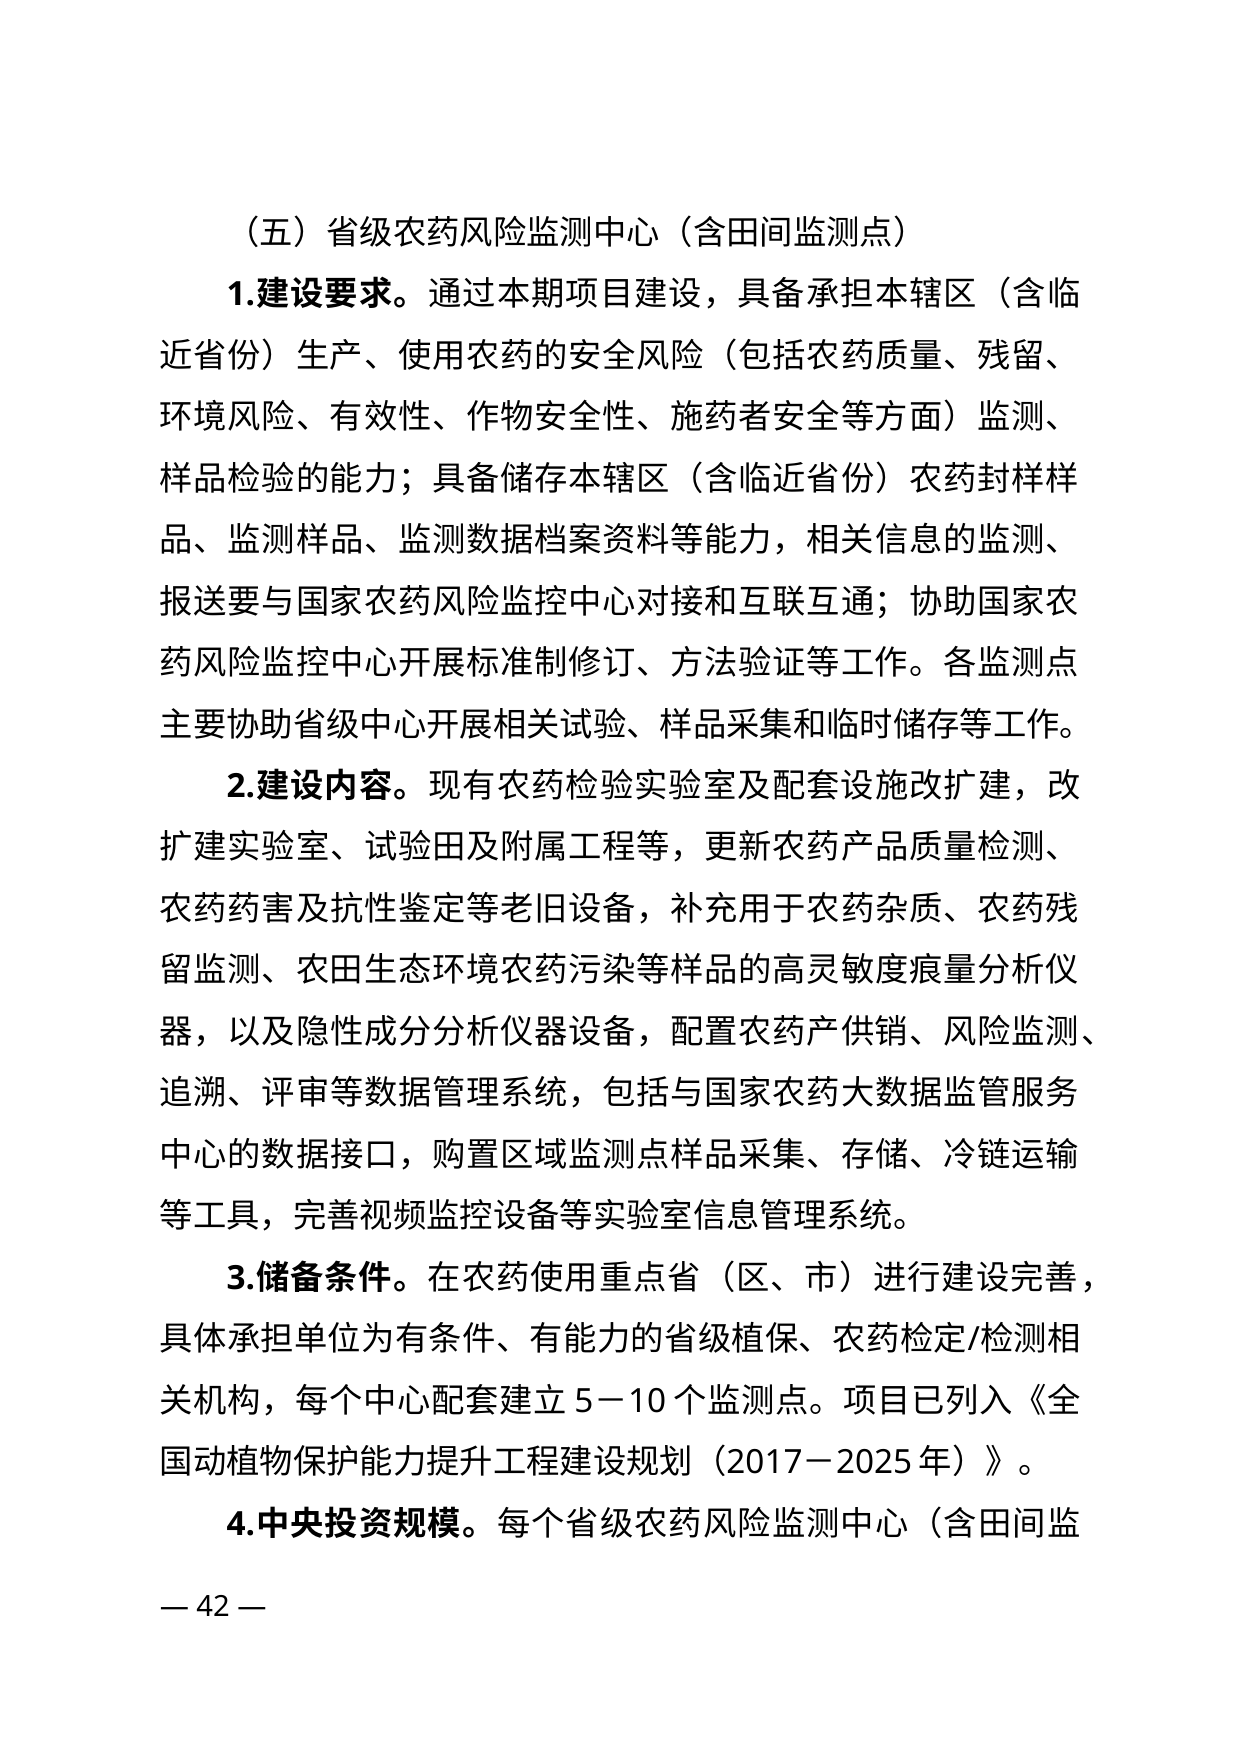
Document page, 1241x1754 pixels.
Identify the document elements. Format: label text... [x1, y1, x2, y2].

text 1.建设要求。通过本期项目建设，具备承担本辖区（含临近省份）生产、使用农药的安全风险（包括农药质量、残留、环境风险、有效性、作物安全性、施药者安全等方面）监测、样品检验的能力；具备储存本辖区（含临近省份）农药封样样品、监测样品、监测数据档案资料等能力，相关信息的监测、报送要与国家农药风险监控中心对接和互联互通；协助国家农药风险监控中心开展标准制修订、方法验证等工作。各监测点主要协助省级中心开展相关试验、样品采集和临时储存等工作。 [159, 257, 1081, 748]
text （五）省级农药风险监测中心（含田间监测点） [159, 195, 1081, 257]
text 2.建设内容。现有农药检验实验室及配套设施改扩建，改扩建实验室、试验田及附属工程等，更新农药产品质量检测、农药药害及抗性鉴定等老旧设备，补充用于农药杂质、农药残留监测、农田生态环境农药污染等样品的高灵敏度痕量分析仪器，以及隐性成分分析仪器设备，配置农药产供销、风险监测、追溯、评审等数据管理系统，包括与国家农药大数据监管服务中心的数据接口，购置区域监测点样品采集、存储、冷链运输等工具，完善视频监控设备等实验室信息管理系统。 [159, 748, 1081, 1240]
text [159, 1486, 1081, 1547]
text 3.储备条件。在农药使用重点省（区、市）进行建设完善，具体承担单位为有条件、有能力的省级植保、农药检定/检测相关机构，每个中心配套建立5－10个监测点。项目已列入《全国动植物保护能力提升工程建设规划（2017－2025年）》。 [159, 1240, 1081, 1486]
